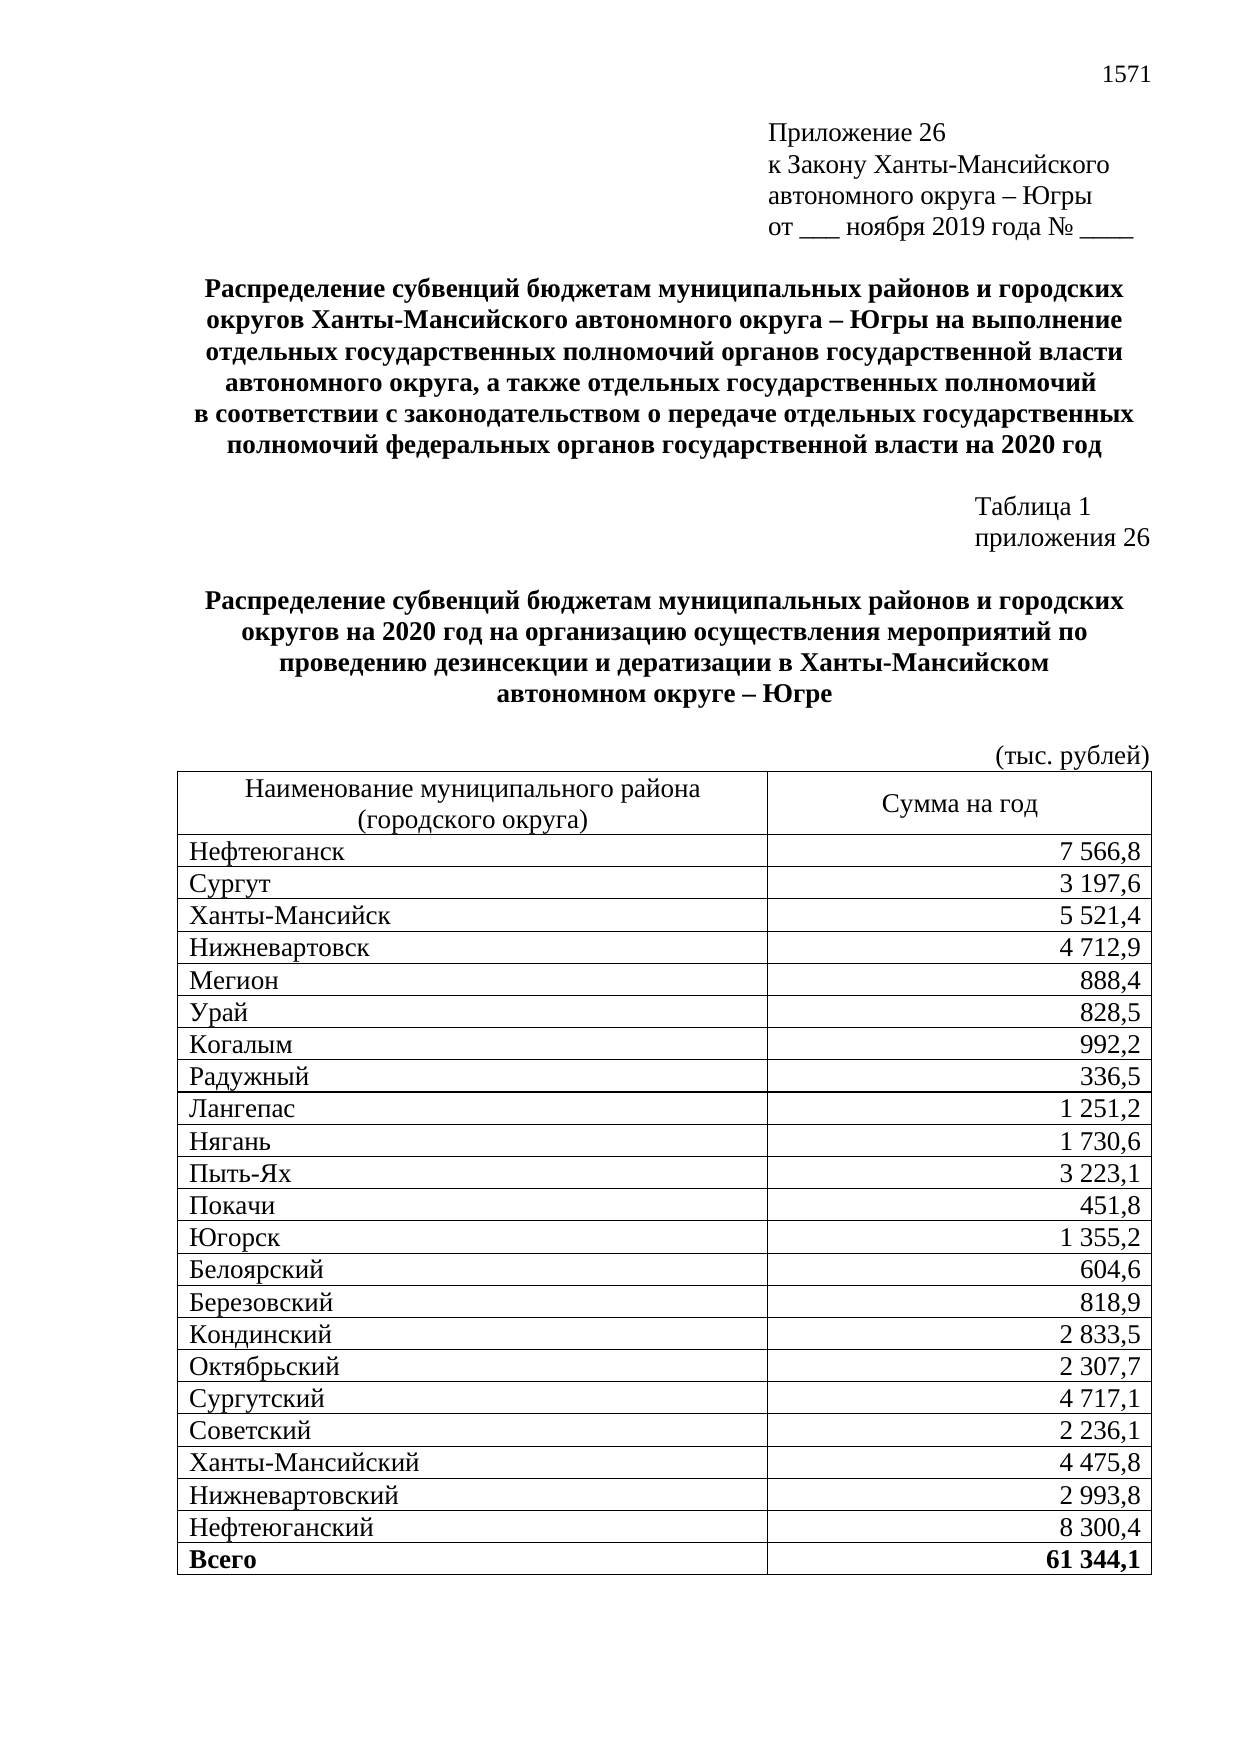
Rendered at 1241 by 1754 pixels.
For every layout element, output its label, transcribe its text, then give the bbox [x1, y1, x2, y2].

table_cell 604,6 [768, 1254, 1151, 1284]
table_cell 3 223,1 [768, 1157, 1151, 1188]
table_cell Нефтеюганск [178, 835, 767, 866]
table_header Наименование муниципального района (городского округа) [178, 772, 767, 834]
text приложения 26 [974, 521, 1152, 553]
table_cell Ханты-Мансийск [178, 899, 767, 931]
table_cell 1 730,6 [768, 1125, 1151, 1156]
table_header Сумма на год [768, 772, 1151, 834]
table_cell 2 307,7 [768, 1350, 1151, 1381]
text (тыс. рублей) [915, 739, 1152, 771]
text Таблица 1 [974, 490, 1152, 521]
table_cell Всего [178, 1543, 767, 1574]
table_cell Радужный [178, 1060, 767, 1091]
table_cell Сургут [178, 867, 767, 898]
table_cell 2 833,5 [768, 1318, 1151, 1349]
table_cell Кондинский [178, 1318, 767, 1349]
table_cell 1 355,2 [768, 1221, 1151, 1252]
table_cell 451,8 [768, 1189, 1151, 1220]
text к Закону Ханты-Мансийского [768, 148, 1152, 179]
table_cell 7 566,8 [768, 835, 1151, 866]
table_cell Лангепас [178, 1093, 767, 1124]
table_cell 4 712,9 [768, 932, 1151, 963]
table_cell Когалым [178, 1028, 767, 1059]
text Приложение 26 [768, 117, 1152, 148]
table_cell Октябрьский [178, 1350, 767, 1381]
table_cell Мегион [178, 964, 767, 995]
table_cell Нижневартовск [178, 932, 767, 963]
table_cell 2 993,8 [768, 1479, 1151, 1510]
table_cell 4 475,8 [768, 1447, 1151, 1478]
table_cell Белоярский [178, 1254, 767, 1284]
table_cell Пыть-Ях [178, 1157, 767, 1188]
table_cell Советский [178, 1414, 767, 1446]
table_cell Урай [178, 996, 767, 1027]
table_cell 888,4 [768, 964, 1151, 995]
table_cell Нягань [178, 1125, 767, 1156]
table_cell Нижневартовский [178, 1479, 767, 1510]
table_cell 818,9 [768, 1286, 1151, 1317]
table_cell 61 344,1 [768, 1543, 1151, 1574]
table_cell 336,5 [768, 1060, 1151, 1091]
table_cell 3 197,6 [768, 867, 1151, 898]
table_cell 1 251,2 [768, 1093, 1151, 1124]
table_cell 5 521,4 [768, 899, 1151, 931]
text Распределение субвенций бюджетам муниципальных районов и городских округов Ханты-Мансийского автономного округа – Югры на выполнение отдельных государственных полномочий органов государственной власти автономного округа, а также отдельных государственных полномочий в соответствии с законодательством о передаче отдельных государственных полномочий федеральных органов государственной власти на 2020 год [177, 272, 1152, 459]
table_cell 2 236,1 [768, 1414, 1151, 1446]
table_cell 8 300,4 [768, 1511, 1151, 1542]
table_cell Ханты-Мансийский [178, 1447, 767, 1478]
table_cell Нефтеюганский [178, 1511, 767, 1542]
table_cell Югорск [178, 1221, 767, 1252]
text автономном округе – Югре [177, 677, 1152, 708]
table_cell 828,5 [768, 996, 1151, 1027]
table_cell 992,2 [768, 1028, 1151, 1059]
text от ___ ноября 2019 года № ____ [768, 210, 1152, 241]
text Распределение субвенций бюджетам муниципальных районов и городских округов на 2020 год на организацию осуществления мероприятий по проведению дезинсекции и дератизации в Ханты-Мансийском [177, 584, 1152, 677]
table_cell Сургутский [178, 1382, 767, 1413]
text автономного округа – Югры [768, 179, 1152, 210]
table_cell Березовский [178, 1286, 767, 1317]
table_cell Покачи [178, 1189, 767, 1220]
table_cell 4 717,1 [768, 1382, 1151, 1413]
